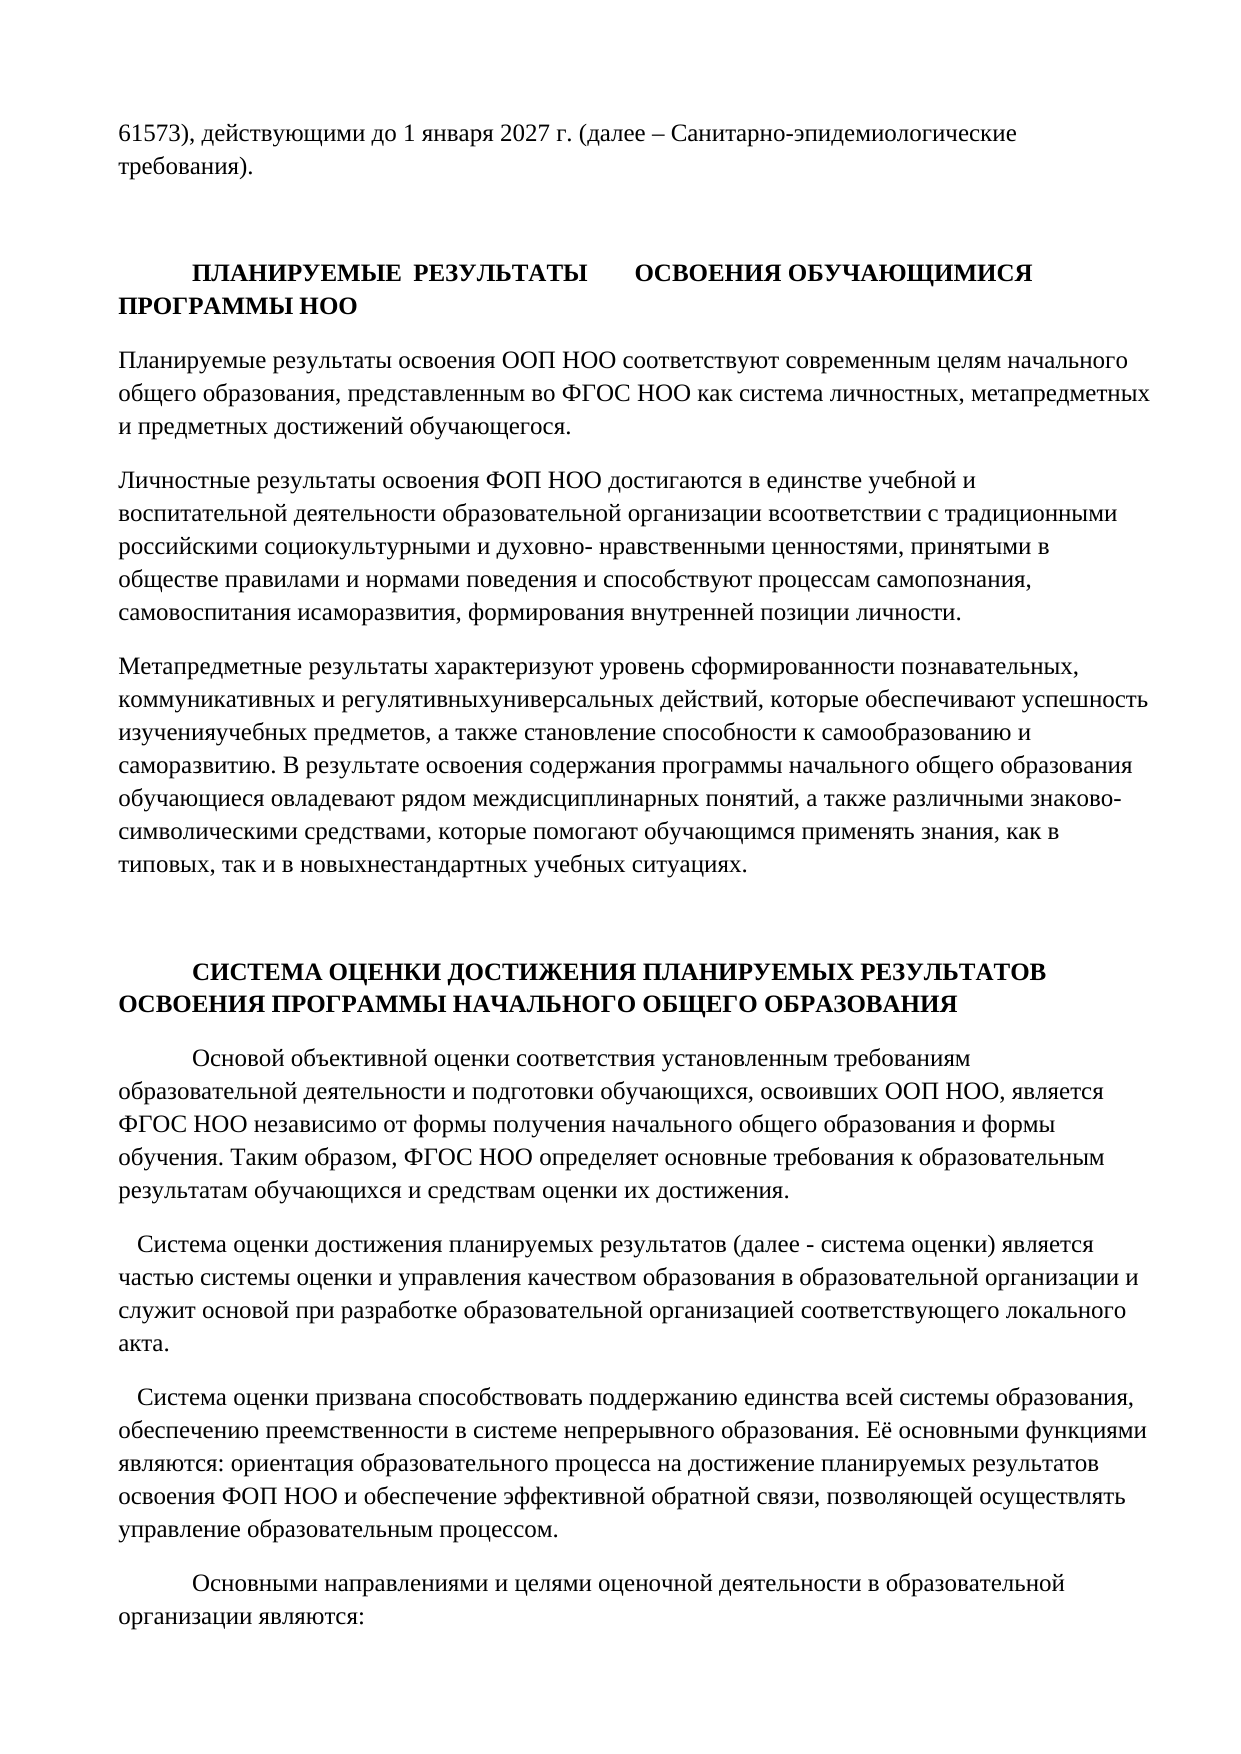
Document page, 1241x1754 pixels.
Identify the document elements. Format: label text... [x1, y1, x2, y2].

text СИСТЕМА ОЦЕНКИ ДОСТИЖЕНИЯ ПЛАНИРУЕМЫХ РЕЗУЛЬТАТОВ ОСВОЕНИЯ ПРОГРАММЫ НАЧАЛЬНОГО ОБЩЕГО ОБРАЗОВАНИЯ [118, 957, 1152, 1018]
text ПЛАНИРУЕМЫЕ РЕЗУЛЬТАТЫ ОСВОЕНИЯ ОБУЧАЮЩИМИСЯ ПРОГРАММЫ НОО [118, 258, 1152, 320]
text Основой объективной оценки соответствия установленным требованиям образовательной деятельности и подготовки обучающихся, освоивших ООП НОО, является ФГОС НОО независимо от формы получения начального общего образования и формы обучения. Таким образом, ФГОС НОО определяет основные требования к образовательным результатам обучающихся и средствам оценки их достижения. [118, 1043, 1152, 1204]
text Метапредметные результаты характеризуют уровень сформированности познавательных, коммуникативных и регулятивныхуниверсальных действий, которые обеспечивают успешность изученияучебных предметов, а также становление способности к самообразованию и саморазвитию. В результате освоения содержания программы начального общего образования обучающиеся овладевают рядом междисциплинарных понятий, а также различными знаково-символическими средствами, которые помогают обучающимся применять знания, как в типовых, так и в новыхнестандартных учебных ситуациях. [118, 651, 1152, 878]
text Система оценки достижения планируемых результатов (далее - система оценки) является частью системы оценки и управления качеством образования в образовательной организации и служит основой при разработке образовательной организацией соответствующего локального акта. [118, 1229, 1152, 1357]
text Основными направлениями и целями оценочной деятельности в образовательной организации являются: [118, 1568, 1152, 1630]
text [118, 118, 1152, 180]
text Система оценки призвана способствовать поддержанию единства всей системы образования, обеспечению преемственности в системе непрерывного образования. Её основными функциями являются: ориентация образовательного процесса на достижение планируемых результатов освоения ФОП НОО и обеспечение эффективной обратной связи, позволяющей осуществлять управление образовательным процессом. [118, 1382, 1152, 1543]
text Личностные результаты освоения ФОП НОО достигаются в единстве учебной и воспитательной деятельности образовательной организации всоответствии с традиционными российскими социокультурными и духовно- нравственными ценностями, принятыми в обществе правилами и нормами поведения и способствуют процессам самопознания, самовоспитания исаморазвития, формирования внутренней позиции личности. [118, 465, 1152, 626]
text Планируемые результаты освоения ООП НОО соответствуют современным целям начального общего образования, представленным во ФГОС НОО как система личностных, метапредметных и предметных достижений обучающегося. [118, 345, 1152, 440]
